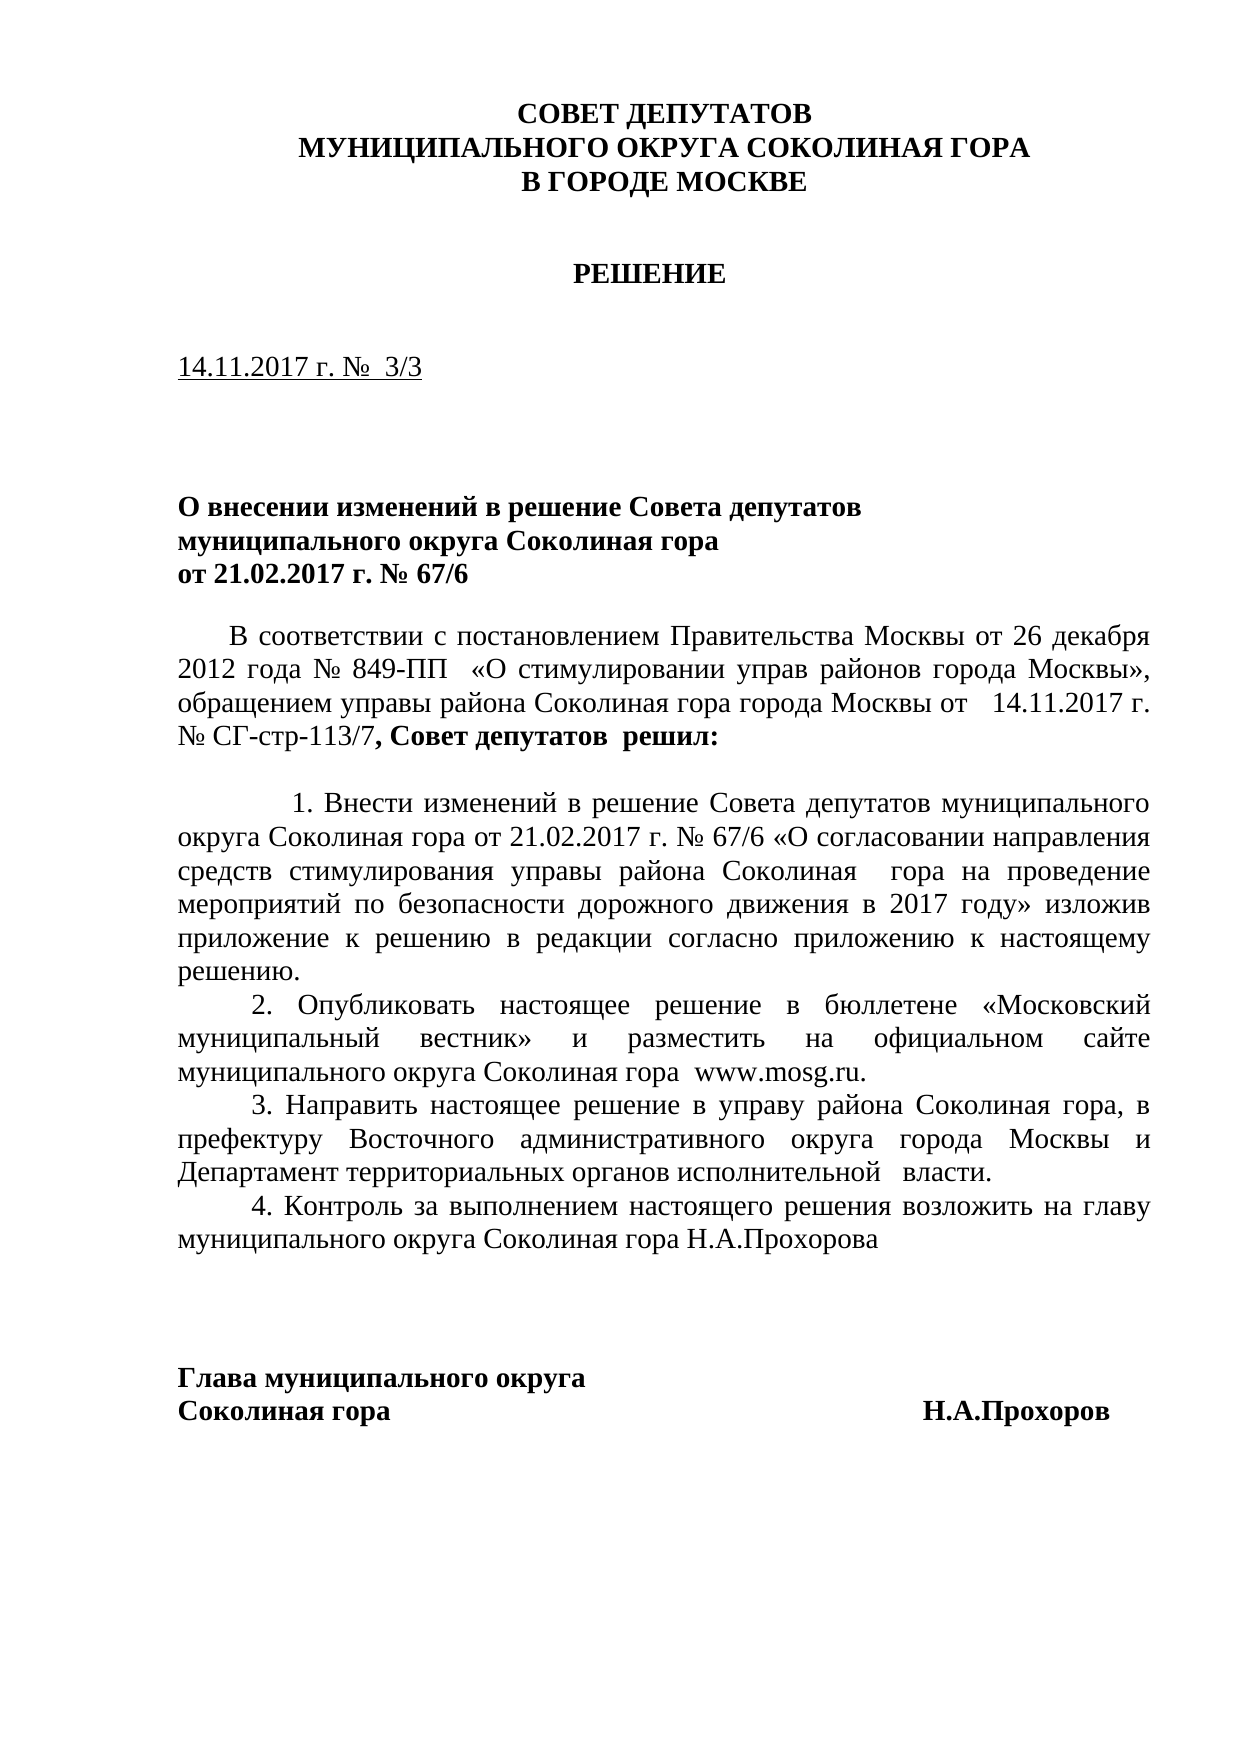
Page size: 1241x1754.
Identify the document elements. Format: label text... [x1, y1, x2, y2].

text В соответствии с постановлением Правительства Москвы от 26 декабря 2012 года № 849-ПП «О стимулировании управ районов города Москвы», обращением управы района Соколиная гора города Москвы от 14.11.2017 г. № СГ-стр-113/7, Совет депутатов решил: [177, 618, 1152, 752]
text РЕШЕНИЕ [148, 257, 1152, 290]
text 3. Направить настоящее решение в управу района Соколиная гора, в префектуру Восточного административного округа города Москвы и Департамент территориальных органов исполнительной власти. [177, 1087, 1152, 1188]
text 2. Опубликовать настоящее решение в бюллетене «Московский муниципальный вестник» и разместить на официальном сайте муниципального округа Соколиная гора www.mosg.ru. [177, 987, 1152, 1087]
text СОВЕТ ДЕПУТАТОВ [177, 97, 1152, 130]
text МУНИЦИПАЛЬНОГО ОКРУГА СОКОЛИНАЯ ГОРА [177, 130, 1152, 164]
text Соколиная гора Н.А.Прохоров [177, 1393, 1152, 1427]
text 4. Контроль за выполнением настоящего решения возложить на главу муниципального округа Соколиная гора Н.А.Прохорова [177, 1188, 1152, 1255]
title 14.11.2017 г. № 3/3 [177, 349, 1152, 383]
text от 21.02.2017 г. № 67/6 [177, 556, 1152, 590]
text О внесении изменений в решение Совета депутатов [177, 489, 1152, 523]
text В ГОРОДЕ МОСКВЕ [177, 164, 1152, 197]
text 1. Внести изменений в решение Совета депутатов муниципального округа Соколиная гора от 21.02.2017 г. № 67/6 «О согласовании направления средств стимулирования управы района Соколиная гора на проведение мероприятий по безопасности дорожного движения в 2017 году» изложив приложение к решению в редакции согласно приложению к настоящему решению. [177, 786, 1152, 987]
text муниципального округа Соколиная гора [177, 523, 1152, 556]
text Глава муниципального округа [177, 1360, 1152, 1393]
